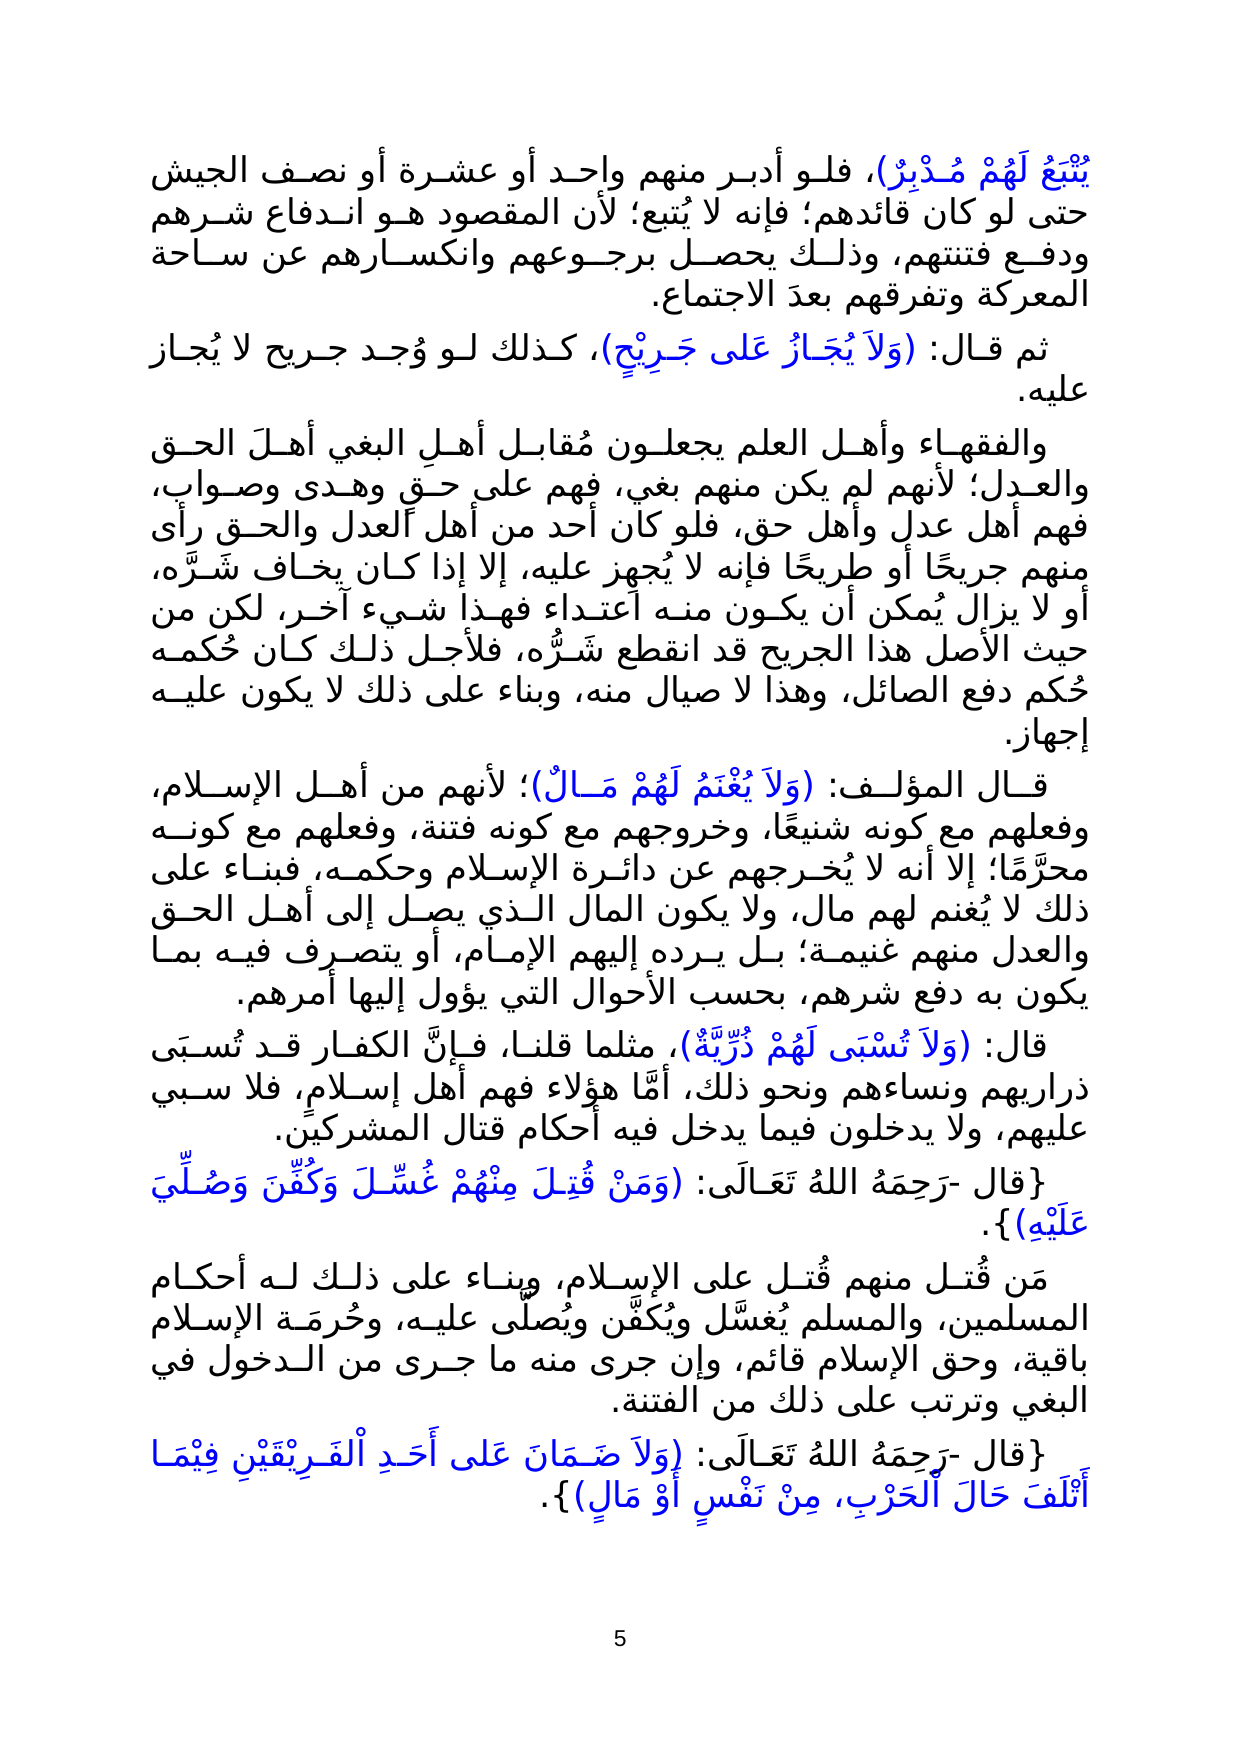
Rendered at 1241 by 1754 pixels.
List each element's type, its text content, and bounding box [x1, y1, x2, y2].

text ثم قال: (وَلاَ يُجَازُ عَلى جَرِيْحٍ)، كذلك لو وُجد جريح لا يُجاز عليه. [150, 327, 1090, 410]
text والفقهاء وأهل العلم يجعلون مُقابل أهلِ البغي أهلَ الحق والعدل؛ لأنهم لم يكن منهم بغي، فهم على حقٍ وهدى وصواب، فهم أهل عدل وأهل حق، فلو كان أحد من أهل العدل والحق رأى منهم جريحًا أو طريحًا فإنه لا يُجهِز عليه، إلا إذا كان يخاف شَرَّه، أو لا يزال يُمكن أن يكون منه اعتداء فهذا شيء آخر، لكن من حيث الأصل هذا الجريح قد انقطع شَرُّه، فلأجل ذلك كان حُكمه حُكم دفع الصائل، وهذا لا صيال منه، وبناء على ذلك لا يكون عليه إجهاز. [150, 422, 1090, 752]
text مَن قُتل منهم قُتل على الإسلام، وبناء على ذلك له أحكام المسلمين، والمسلم يُغسَّل ويُكفَّن ويُصلَّى عليه، وحُرمَة الإسلام باقية، وحق الإسلام قائم، وإن جرى منه ما جرى من الدخول في البغي وترتب على ذلك من الفتنة. [150, 1256, 1090, 1421]
text {قال -رَحِمَهُ اللهُ تَعَالَى: (وَلاَ ضَمَانَ عَلى أَحَدِ اْلفَرِيْقَيْنِ فِيْمَا أَتْلَفَ حَالَ اْلحَرْبِ، مِنْ نَفْسٍ أَوْ مَالٍ)}. [150, 1434, 1090, 1516]
text {قال -رَحِمَهُ اللهُ تَعَالَى: (وَمَنْ قُتِلَ مِنْهُمْ غُسِّلَ وَكُفِّنَ وَصُلِّيَ عَلَيْهِ)}. [150, 1161, 1090, 1244]
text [150, 150, 1090, 315]
text قال المؤلف: (وَلاَ يُغْنَمُ لَهُمْ مَالٌ)؛ لأنهم من أهل الإسلام، وفعلهم مع كونه شنيعًا، وخروجهم مع كونه فتنة، وفعلهم مع كونه محرَّمًا؛ إلا أنه لا يُخرجهم عن دائرة الإسلام وحكمه، فبناء على ذلك لا يُغنم لهم مال، ولا يكون المال الذي يصل إلى أهل الحق والعدل منهم غنيمة؛ بل يرده إليهم الإمام، أو يتصرف فيه بما يكون به دفع شرهم، بحسب الأحوال التي يؤول إليها أمرهم. [150, 765, 1090, 1012]
text قال: (وَلاَ تُسْبَى لَهُمْ ذُرِّيَّةٌ)، مثلما قلنا، فإنَّ الكفار قد تُسبَى ذراريهم ونساءهم ونحو ذلك، أمَّا هؤلاء فهم أهل إسلامٍ، فلا سبي عليهم، ولا يدخلون فيما يدخل فيه أحكام قتال المشركين. [150, 1025, 1090, 1149]
